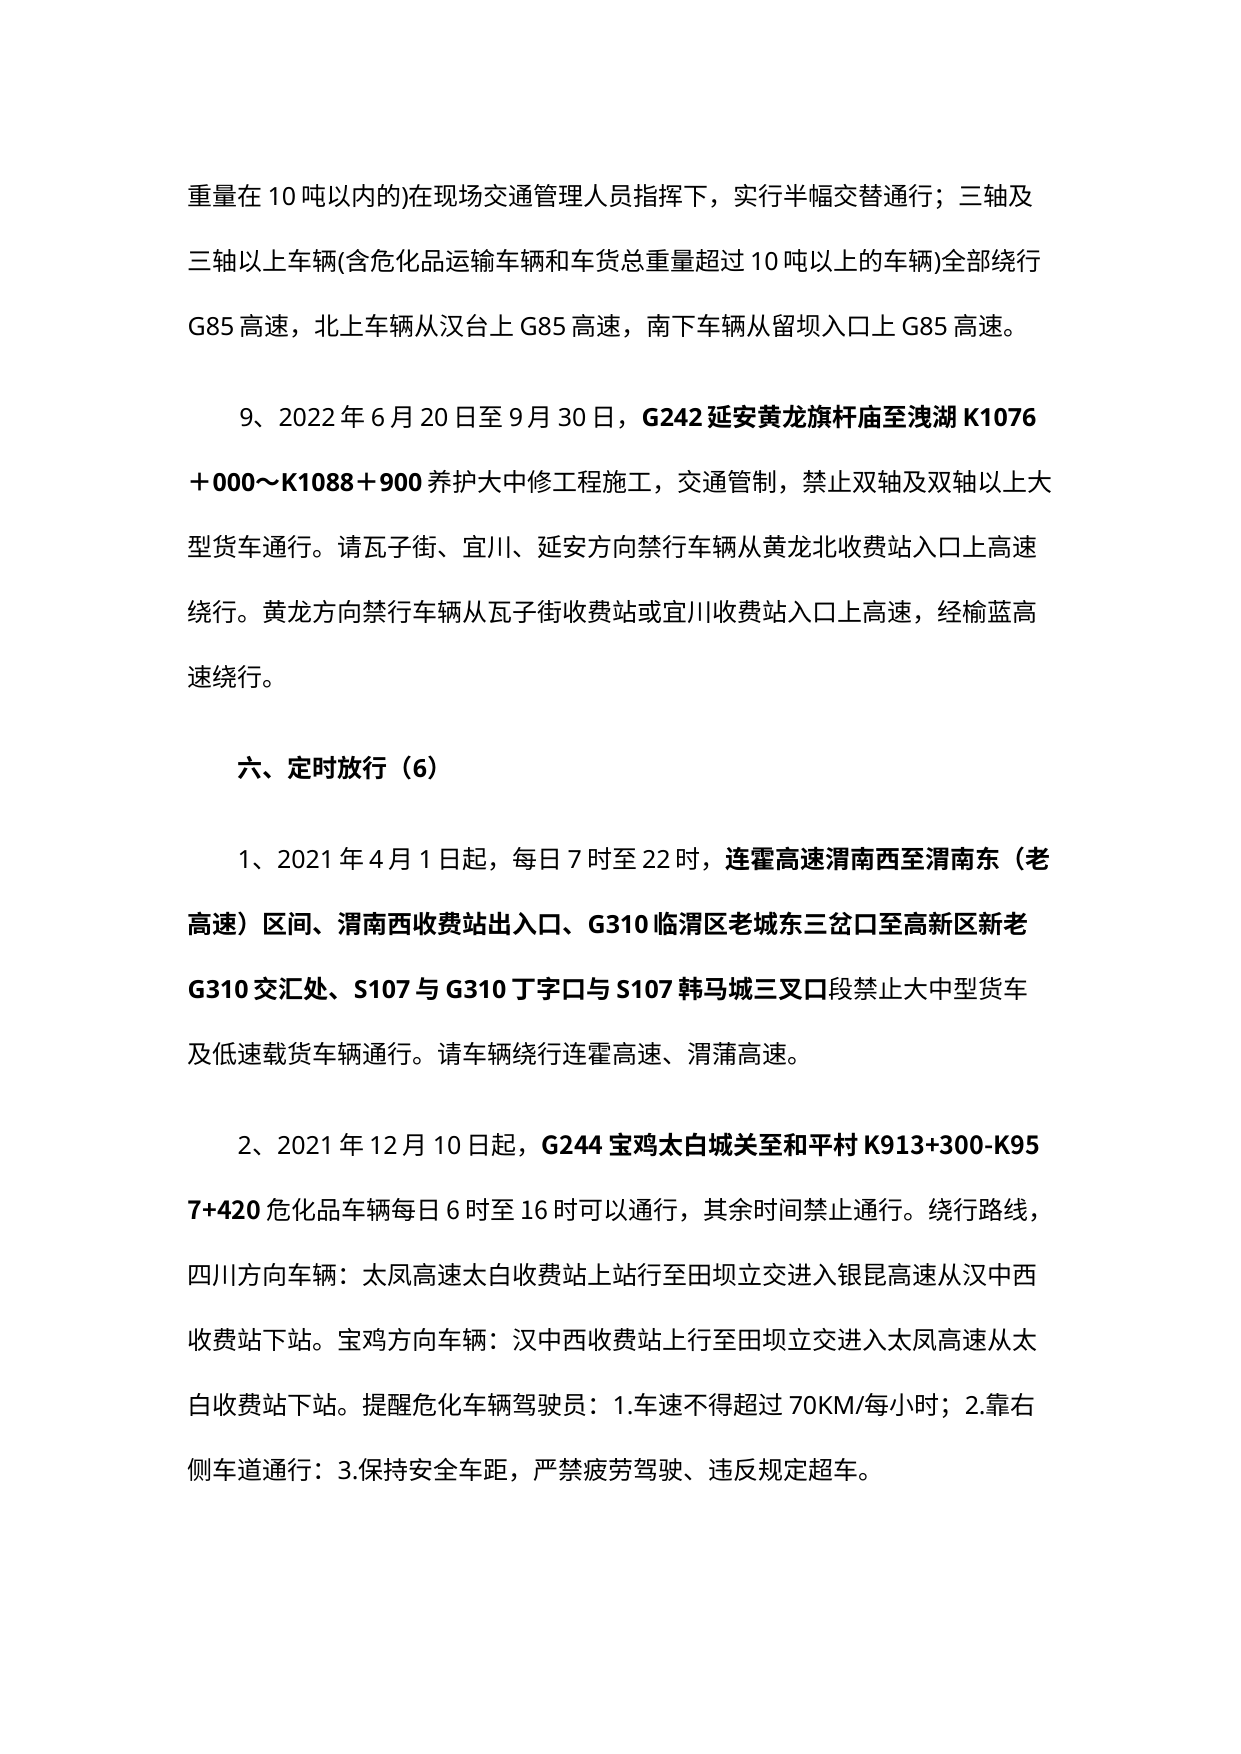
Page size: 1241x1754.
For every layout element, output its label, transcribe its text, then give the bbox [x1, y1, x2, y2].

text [187, 162, 1053, 357]
text 9、2022年6月20日至9月30日，G242延安黄龙旗杆庙至洩湖K1076＋000～K1088＋900养护大中修工程施工，交通管制，禁止双轴及双轴以上大型货车通行。请瓦子街、宜川、延安方向禁行车辆从黄龙北收费站入口上高速绕行。黄龙方向禁行车辆从瓦子街收费站或宜川收费站入口上高速，经榆蓝高速绕行。 [187, 383, 1053, 708]
text 1、2021年4月1日起，每日7时至22时，连霍高速渭南西至渭南东（老高速）区间、渭南西收费站出入口、G310临渭区老城东三岔口至高新区新老G310交汇处、S107与G310丁字口与S107韩马城三叉口段禁止大中型货车及低速载货车辆通行。请车辆绕行连霍高速、渭蒲高速。 [187, 825, 1053, 1085]
text 2、2021年12月10日起，G244宝鸡太白城关至和平村K913+300-K957+420危化品车辆每日6时至16时可以通行，其余时间禁止通行。绕行路线，四川方向车辆：太凤高速太白收费站上站行至田坝立交进入银昆高速从汉中西收费站下站。宝鸡方向车辆：汉中西收费站上行至田坝立交进入太凤高速从太白收费站下站。提醒危化车辆驾驶员：1.车速不得超过70KM/每小时；2.靠右侧车道通行：3.保持安全车距，严禁疲劳驾驶、违反规定超车。 [187, 1111, 1053, 1501]
text 六、定时放行（6） [187, 734, 1053, 799]
